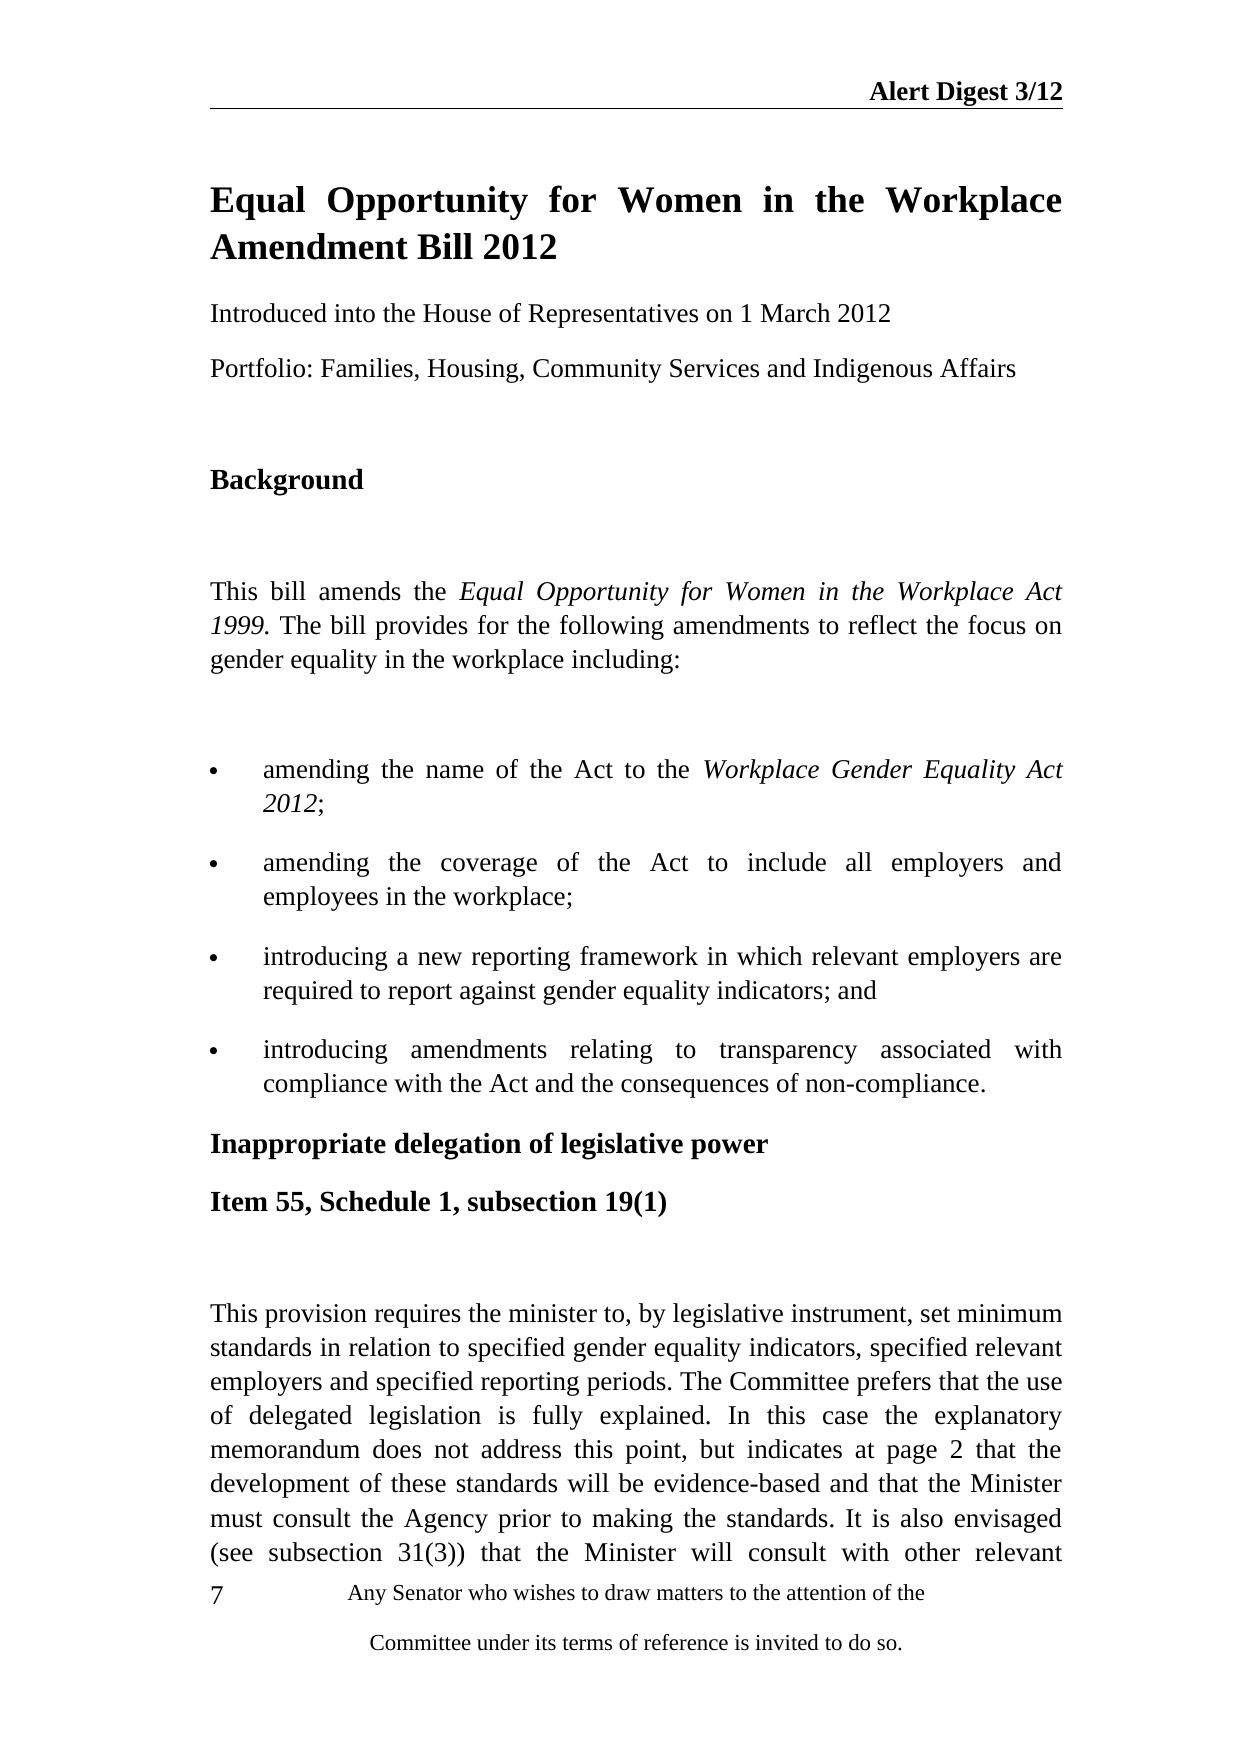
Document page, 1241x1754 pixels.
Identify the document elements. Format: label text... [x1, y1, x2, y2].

text introducing a new reporting framework in which relevant employers are required to report against gender equality indicators; and [210, 940, 1063, 1005]
text Equal Opportunity for Women in the Workplace Amendment Bill 2012 [210, 177, 1063, 268]
text Inappropriate delegation of legislative power [210, 1126, 1063, 1160]
text amending the name of the Act to the Workplace Gender Equality Act 2012; [210, 753, 1063, 818]
text Background [210, 462, 1063, 496]
text This bill amends the Equal Opportunity for Women in the Workplace Act 1999. The bill provides for the following amendments to reflect the focus on gender equality in the workplace including: [210, 575, 1063, 674]
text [210, 1297, 1063, 1567]
text introducing amendments relating to transparency associated with compliance with the Act and the consequences of non-compliance. [210, 1033, 1063, 1098]
text Item 55, Schedule 1, subsection 19(1) [210, 1184, 1063, 1218]
text amending the coverage of the Act to include all employers and employees in the workplace; [210, 846, 1063, 912]
text Introduced into the House of Representatives on 1 March 2012 [210, 297, 1063, 328]
text Portfolio: Families, Housing, Community Services and Indigenous Affairs [210, 352, 1063, 383]
